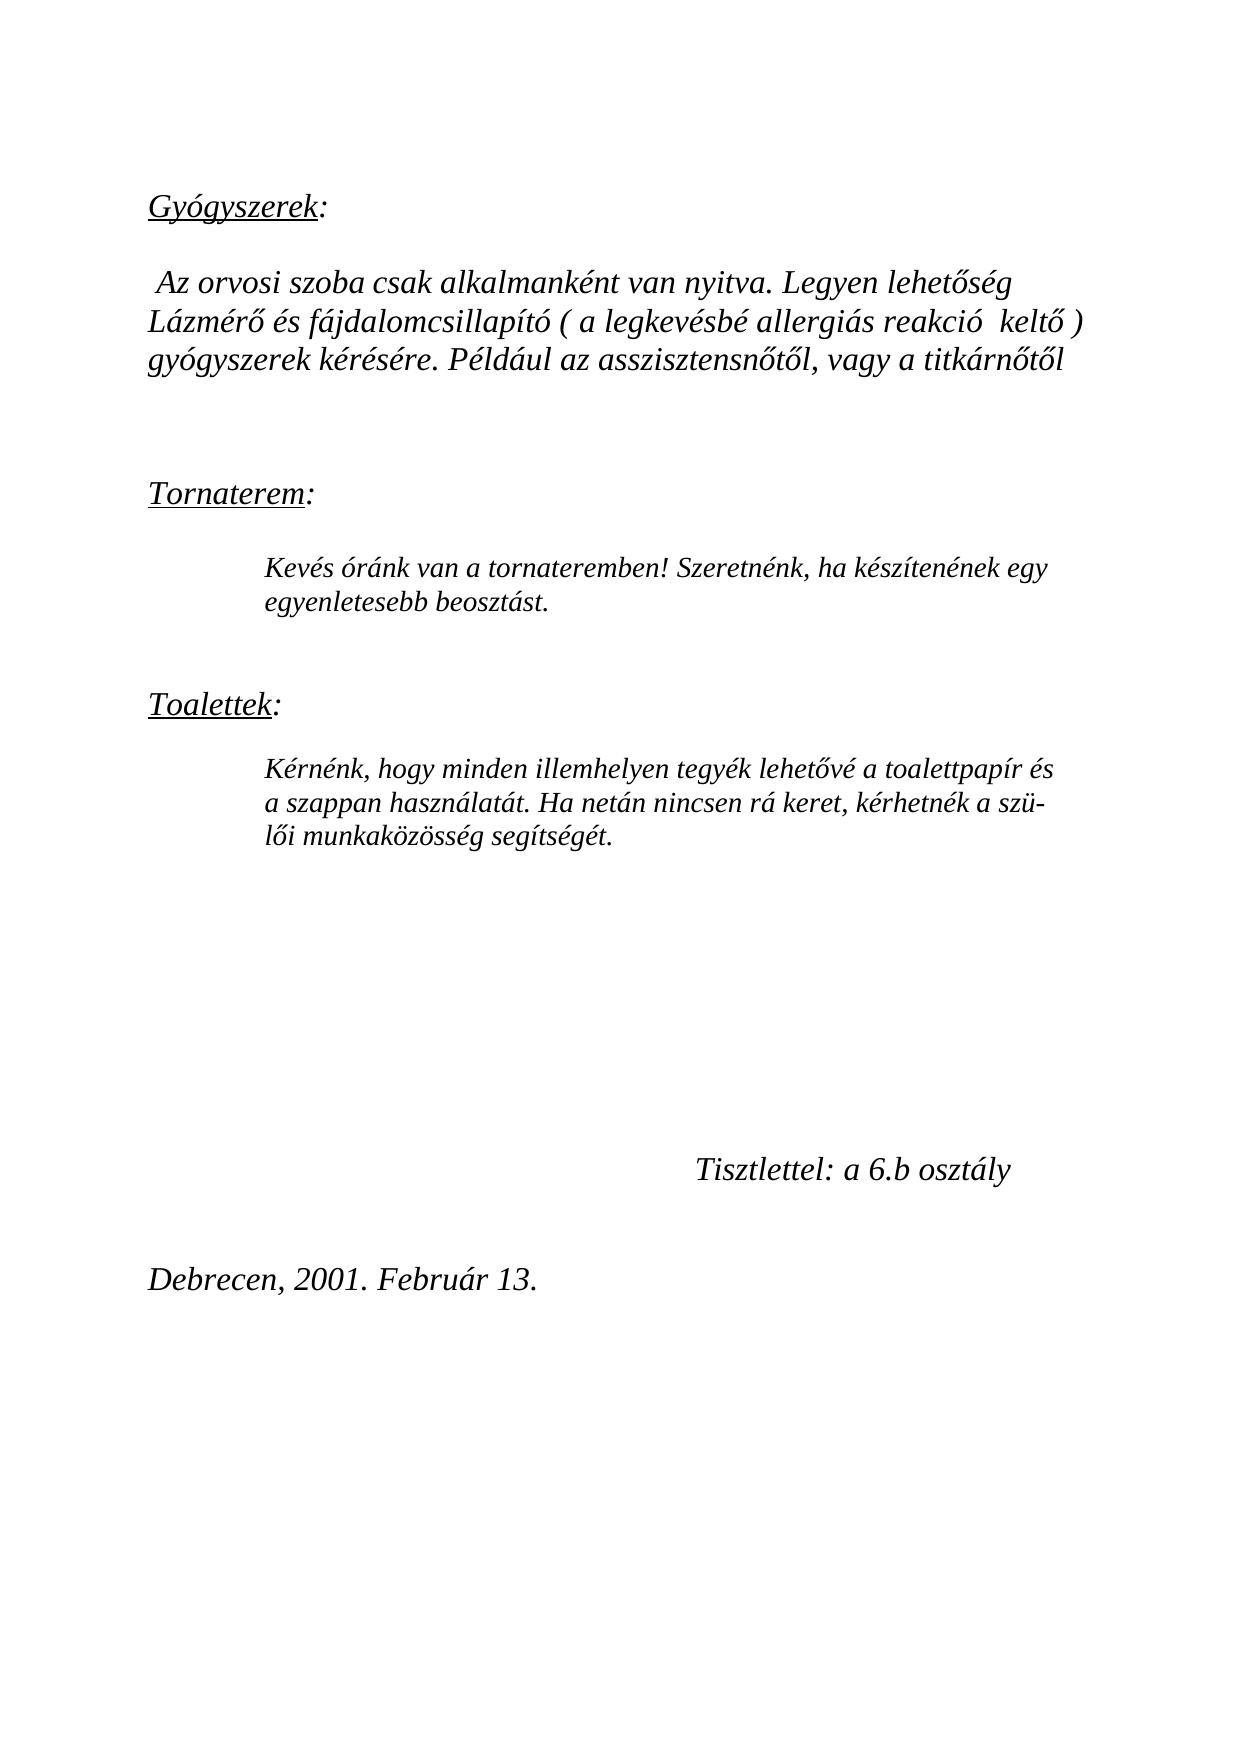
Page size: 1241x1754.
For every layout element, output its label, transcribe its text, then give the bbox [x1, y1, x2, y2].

text Gyógyszerek: [148, 186, 1093, 224]
text a szappan használatát. Ha netán nincsen rá keret, kérhetnék a szü- [148, 785, 1093, 818]
text Kérnénk, hogy minden illemhelyen tegyék lehetővé a toalettpapír és [148, 751, 1093, 785]
text Tisztlettel: a 6.b osztály [148, 1149, 1093, 1187]
text egyenletesebb beosztást. [148, 584, 1093, 617]
text Toalettek: [148, 684, 1093, 723]
text lői munkaközösség segítségét. [148, 818, 1093, 852]
text Debrecen, 2001. Február 13. [148, 1259, 1093, 1298]
text Az orvosi szoba csak alkalmanként van nyitva. Legyen lehetőség Lázmérő és fájdalomcsillapító ( a legkevésbé allergiás reakció keltő ) gyógyszerek kérésére. Például az asszisztensnőtől, vagy a titkárnőtől [148, 263, 1093, 378]
subtitle Kevés óránk van a tornateremben! Szeretnénk, ha készítenének egy [148, 550, 1093, 584]
text Tornaterem: [148, 473, 1093, 512]
